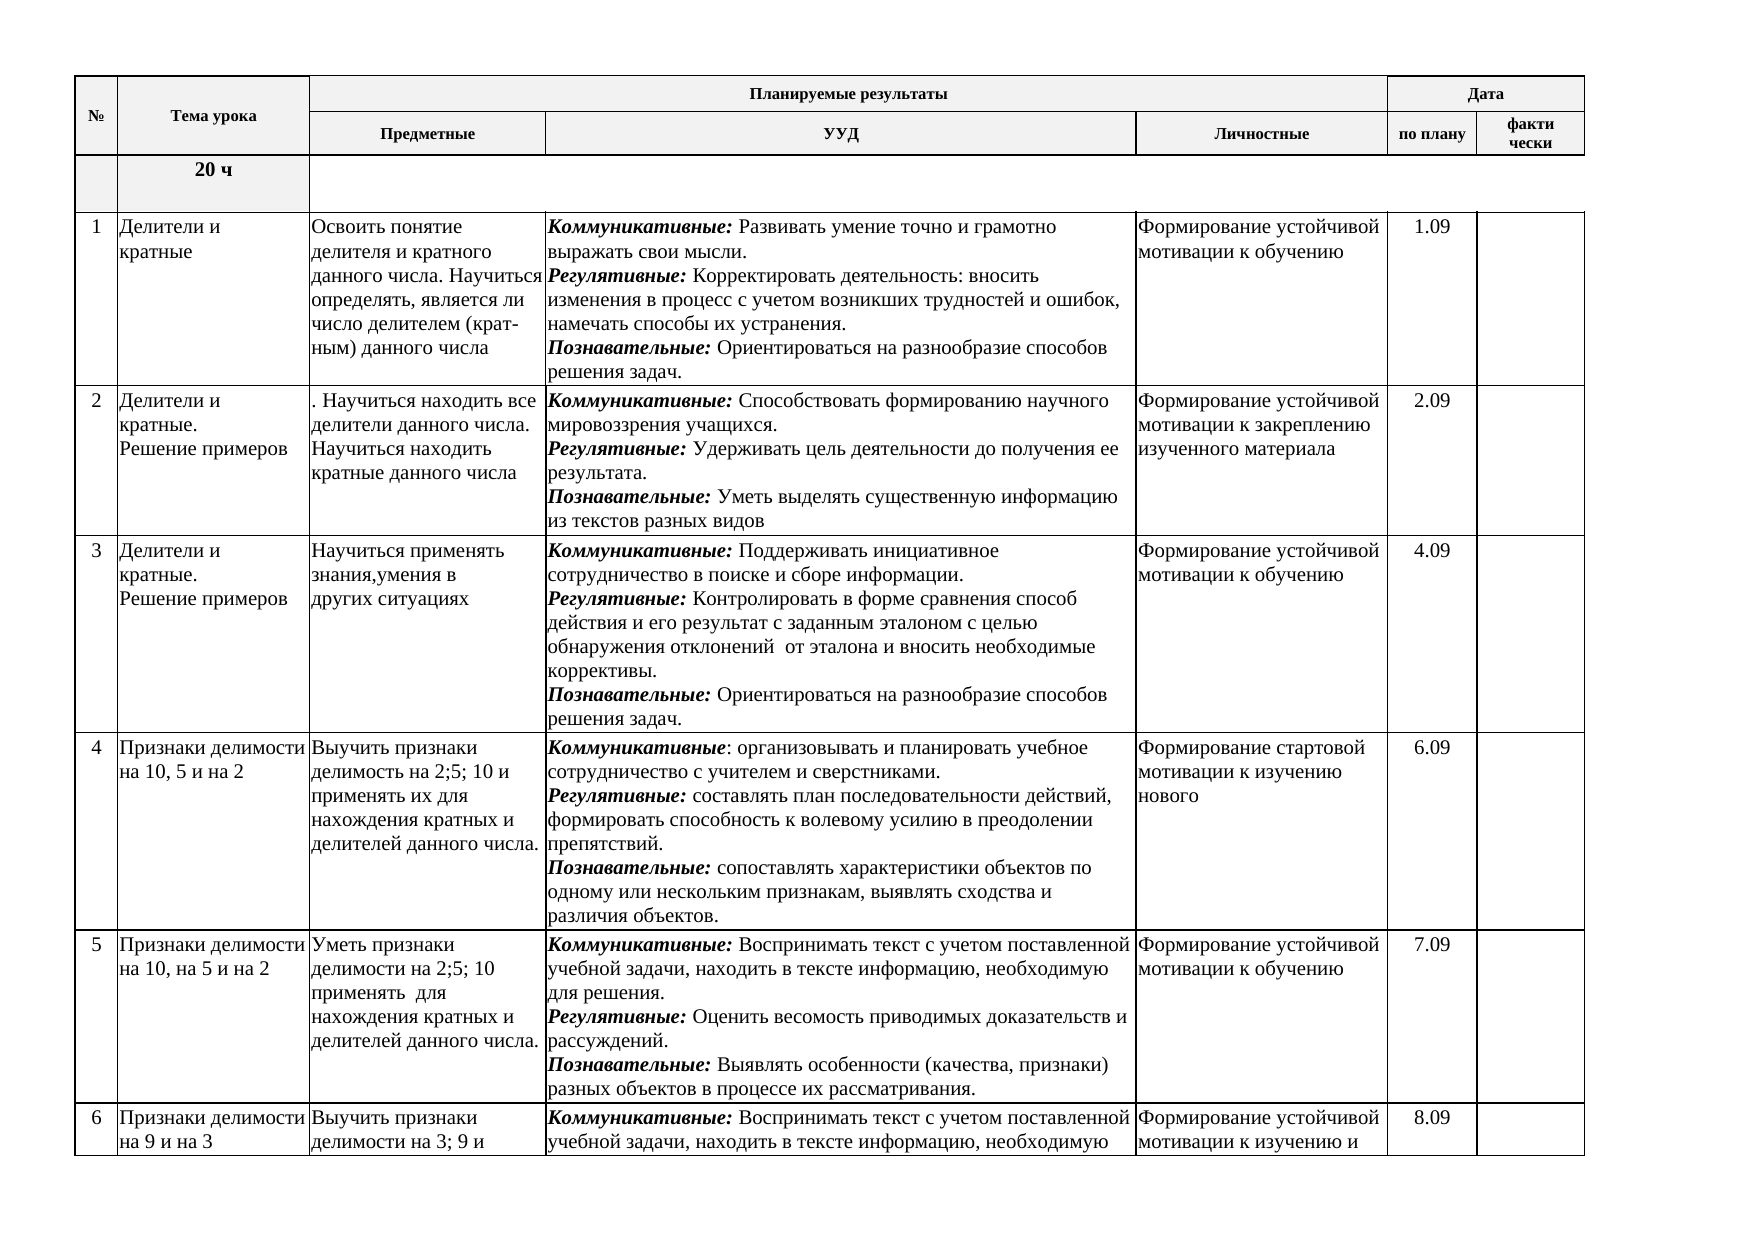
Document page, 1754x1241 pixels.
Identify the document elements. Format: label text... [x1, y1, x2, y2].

table_cell Личностные [1137, 112, 1387, 154]
table_cell Делители и кратные. Решение примеров [118, 386, 309, 534]
table_cell Научиться применять знания,умения в других ситуациях [310, 536, 545, 732]
table_cell Уметь признаки делимости на 2;5; 10 применять для нахождения кратных и делителей данного числа. [310, 931, 545, 1102]
table_cell 4 [76, 733, 117, 929]
table_header Дата [1388, 77, 1584, 111]
table_header Планируемые результаты [310, 76, 1387, 111]
table_cell 3 [76, 536, 117, 732]
table_cell Коммуникативные: Развивать умение точно и грамотно выражать свои мысли. Регулятивные: Корректировать деятельность: вносить изменения в процесс с учетом возникших трудностей и ошибок, намечать способы их устранения. Познавательные: Ориентироваться на разнообразие способов решения задач. [546, 213, 1135, 384]
table_cell [1478, 536, 1584, 732]
table_cell Коммуникативные: организовывать и планировать учебное сотрудничество с учителем и сверстниками. Регулятивные: составлять план последовательности действий, формировать способность к волевому усилию в преодолении препятствий. Познавательные: сопоставлять характеристики объектов по одному или нескольким признакам, выявлять сходства и различия объектов. [547, 733, 1135, 929]
table_cell [1478, 386, 1584, 534]
table_cell [1478, 931, 1584, 1102]
table_cell Коммуникативные: Воспринимать текст с учетом поставленной учебной задачи, находить в тексте информацию, необходимую для решения. Регулятивные: Оценить весомость приводимых доказательств и рассуждений. Познавательные: Выявлять особенности (качества, признаки) разных объектов в процессе их рассматривания. [547, 931, 1135, 1102]
table_cell 1.09 [1388, 213, 1476, 384]
table_cell 4.09 [1388, 536, 1476, 732]
table_cell 6.09 [1388, 733, 1476, 929]
table_cell 8.09 [1388, 1104, 1476, 1155]
table_cell факти чески [1477, 112, 1584, 154]
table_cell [1137, 1104, 1387, 1155]
table_cell Делители и кратные [118, 213, 309, 384]
table_cell 2 [76, 386, 117, 534]
table_cell Признаки делимости на 9 и на 3 [118, 1104, 309, 1155]
table_cell Признаки делимости на 10, 5 и на 2 [118, 733, 309, 929]
table_cell [1478, 733, 1584, 929]
table_cell . Научиться находить все делители данного числа. Научиться находить кратные данного числа [310, 386, 545, 534]
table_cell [547, 1104, 1135, 1155]
table_cell УУД [546, 112, 1135, 154]
table_cell Формирование устойчивой мотивации к обучению [1137, 213, 1387, 384]
table_cell Формирование устойчивой мотивации к обучению [1137, 931, 1387, 1102]
table_cell по плану [1388, 112, 1476, 154]
table_cell Освоить понятие делителя и кратного данного числа. Научиться определять, является ли число делителем (кратным) данного числа [310, 213, 545, 384]
table_cell Коммуникативные: Поддерживать инициативное сотрудничество в поиске и сборе информации. Регулятивные: Контролировать в форме сравнения способ действия и его результат с заданным эталоном с целью обнаружения отклонений от эталона и вносить необходимые коррективы. Познавательные: Ориентироваться на разнообразие способов решения задач. [547, 536, 1135, 732]
table_cell 7.09 [1388, 931, 1476, 1102]
table_cell 6 [76, 1104, 117, 1155]
table_cell [1478, 1104, 1584, 1155]
table_cell Предметные [310, 112, 545, 154]
table_cell Делители и кратные. Решение примеров [118, 536, 309, 732]
table_cell Формирование устойчивой мотивации к обучению [1137, 536, 1387, 732]
table_cell 1 [76, 213, 117, 384]
table_cell [1478, 213, 1584, 384]
table_cell 20 ч [118, 156, 309, 211]
table_cell Выучить признаки делимость на 2;5; 10 и применять их для нахождения кратных и делителей данного числа. [310, 733, 545, 929]
table_header № [76, 77, 117, 154]
table_cell Формирование устойчивой мотивации к закреплению изученного материала [1137, 386, 1387, 534]
table_cell [76, 156, 117, 211]
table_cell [310, 1104, 545, 1155]
table_cell Коммуникативные: Способствовать формированию научного мировоззрения учащихся. Регулятивные: Удерживать цель деятельности до получения ее результата. Познавательные: Уметь выделять существенную информацию из текстов разных видов [547, 386, 1135, 534]
table_cell 5 [76, 931, 117, 1102]
table_cell Признаки делимости на 10, на 5 и на 2 [118, 931, 309, 1102]
table_cell 2.09 [1388, 386, 1476, 534]
table_cell Формирование стартовой мотивации к изучению нового [1137, 733, 1387, 929]
table_header Тема урока [118, 77, 309, 154]
